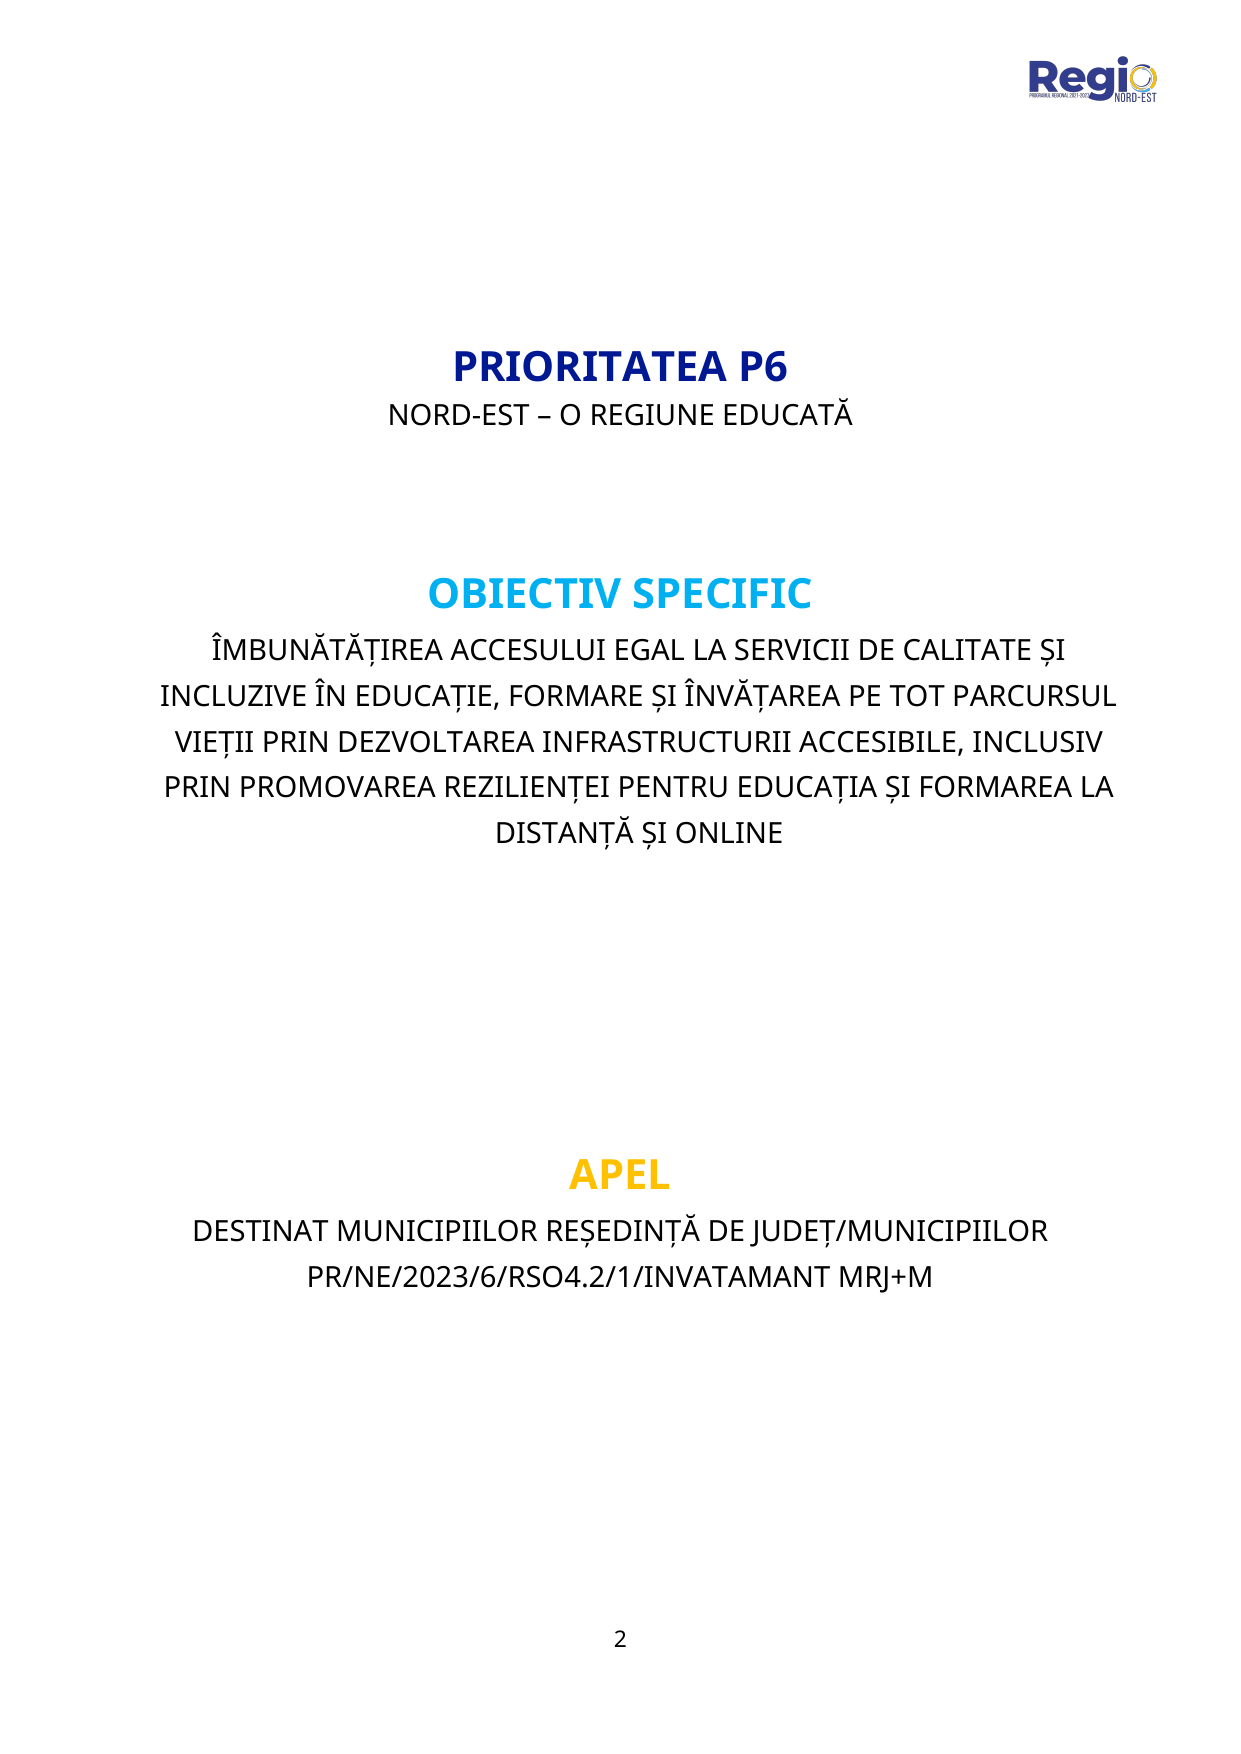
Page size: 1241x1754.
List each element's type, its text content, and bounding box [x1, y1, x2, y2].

text PR/NE/2023/6/RSO4.2/1/INVATAMANT MRJ+M [112, 1256, 1128, 1296]
text APEL [112, 1145, 1128, 1202]
text Obiectiv Specific [112, 564, 1128, 621]
text NORD-EST – O REGIUNE EDUCATĂ [112, 394, 1128, 434]
picture [1027, 53, 1160, 105]
text destinat MUNICIPIILOR REȘEDINȚĂ DE JUDEȚ/MUNICIPIILOR [112, 1210, 1128, 1250]
text Prioritatea P6 [112, 337, 1128, 394]
text Îmbunătățirea accesului egal la servicii de calitate și incluzive în educație, formare și învățarea pe tot parcursul vieții prin dezvoltarea infrastructurii accesibile, inclusiv prin promovarea rezilienței pentru educația și formarea la distanță și online [150, 629, 1128, 852]
